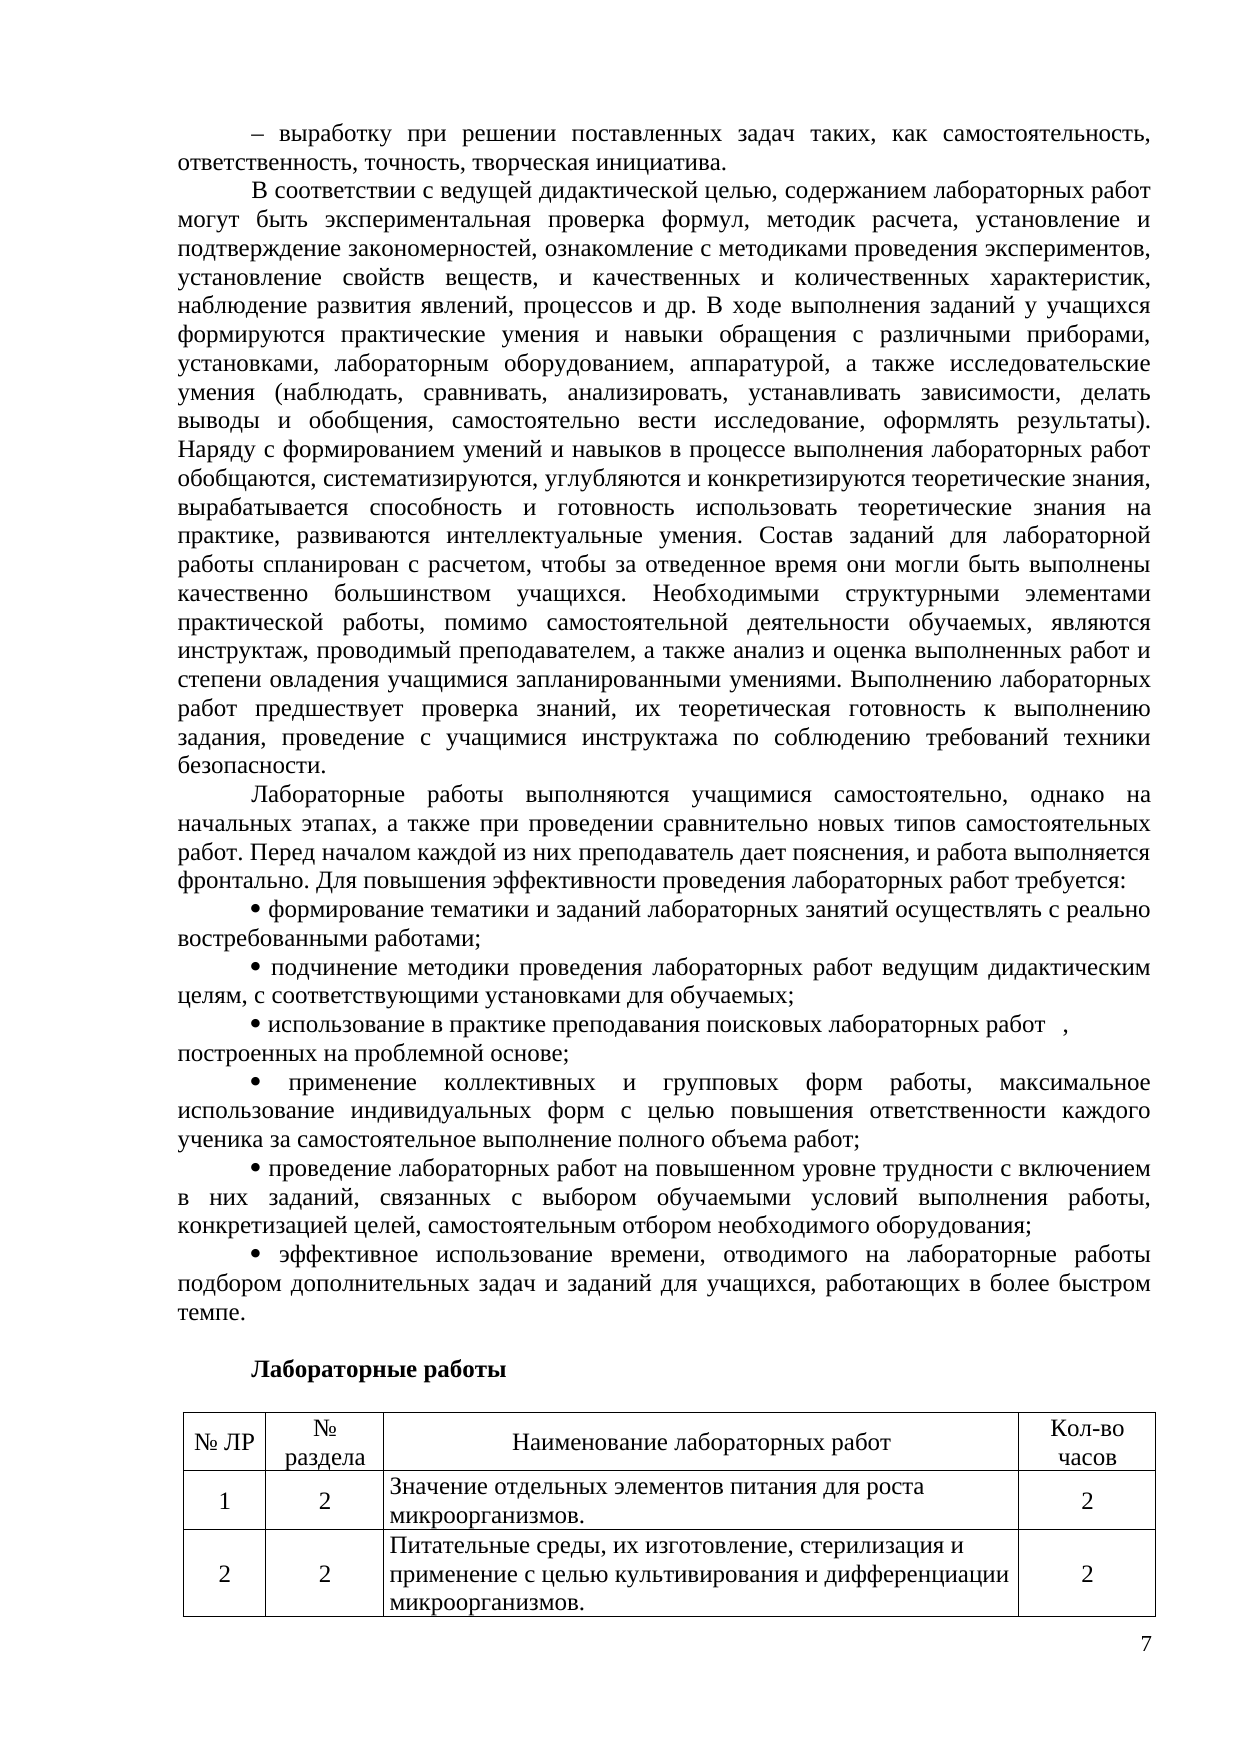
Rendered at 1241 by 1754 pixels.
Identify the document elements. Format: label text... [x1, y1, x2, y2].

text проведение лабораторных работ на повышенном уровне трудности с включением в них заданий, связанных с выбором обучаемыми условий выполнения работы, конкретизацией целей, самостоятельным отбором необходимого оборудования; [177, 1153, 1152, 1239]
text использование в практике преподавания поисковых лабораторных работ , построенных на проблемной основе; [177, 1009, 1152, 1067]
text Лабораторные работы [177, 1354, 1152, 1383]
table_cell Значение отдельных элементов питания для роста микроорганизмов. [384, 1471, 1018, 1529]
text формирование тематики и заданий лабораторных занятий осуществлять с реально востребованными работами; [177, 894, 1152, 952]
table_cell Питательные среды, их изготовление, стерилизация и применение с целью культивирования и дифференциации микроорганизмов. [384, 1530, 1018, 1616]
table_cell 2 [266, 1471, 383, 1529]
text Лабораторные работы выполняются учащимися самостоятельно, однако на начальных этапах, а также при проведении сравнительно новых типов самостоятельных работ. Перед началом каждой из них преподаватель дает пояснения, и работа выполняется фронтально. Для повышения эффективности проведения лабораторных работ требуется: [177, 779, 1152, 894]
text подчинение методики проведения лабораторных работ ведущим дидактическим целям, с соответствующими установками для обучаемых; [177, 952, 1152, 1009]
text В соответствии с ведущей дидактической целью, содержанием лабораторных работ могут быть экспериментальная проверка формул, методик расчета, установление и подтверждение закономерностей, ознакомление с методиками проведения экспериментов, установление свойств веществ, и качественных и количественных характеристик, наблюдение развития явлений, процессов и др. В ходе выполнения заданий у учащихся формируются практические умения и навыки обращения с различными приборами, установками, лабораторным оборудованием, аппаратурой, а также исследовательские умения (наблюдать, сравнивать, анализировать, устанавливать зависимости, делать выводы и обобщения, самостоятельно вести исследование, оформлять результаты). Наряду с формированием умений и навыков в процессе выполнения лабораторных работ обобщаются, систематизируются, углубляются и конкретизируются теоретические знания, вырабатывается способность и готовность использовать теоретические знания на практике, развиваются интеллектуальные умения. Состав заданий для лабораторной работы спланирован с расчетом, чтобы за отведенное время они могли быть выполнены качественно большинством учащихся. Необходимыми структурными элементами практической работы, помимо самостоятельной деятельности обучаемых, являются инструктаж, проводимый преподавателем, а также анализ и оценка выполненных работ и степени овладения учащимися запланированными умениями. Выполнению лабораторных работ предшествует проверка знаний, их теоретическая готовность к выполнению задания, проведение с учащимися инструктажа по соблюдению требований техники безопасности. [177, 176, 1152, 779]
table_cell 2 [266, 1530, 383, 1616]
text – выработку при решении поставленных задач таких, как самостоятельность, ответственность, точность, творческая инициатива. [177, 118, 1152, 176]
table_header № ЛР [184, 1413, 265, 1470]
table_cell 2 [184, 1530, 265, 1616]
text эффективное использование времени, отводимого на лабораторные работы подбором дополнительных задач и заданий для учащихся, работающих в более быстром темпе. [177, 1239, 1152, 1326]
text применение коллективных и групповых форм работы, максимальное использование индивидуальных форм с целью повышения ответственности каждого ученика за самостоятельное выполнение полного объема работ; [177, 1067, 1152, 1153]
table_header № раздела [266, 1413, 383, 1470]
table_header Наименование лабораторных работ [384, 1413, 1018, 1470]
table_cell 2 [1019, 1530, 1155, 1616]
table_header Кол-во часов [1019, 1413, 1155, 1470]
table_cell 2 [1019, 1471, 1155, 1529]
table_cell 1 [184, 1471, 265, 1529]
